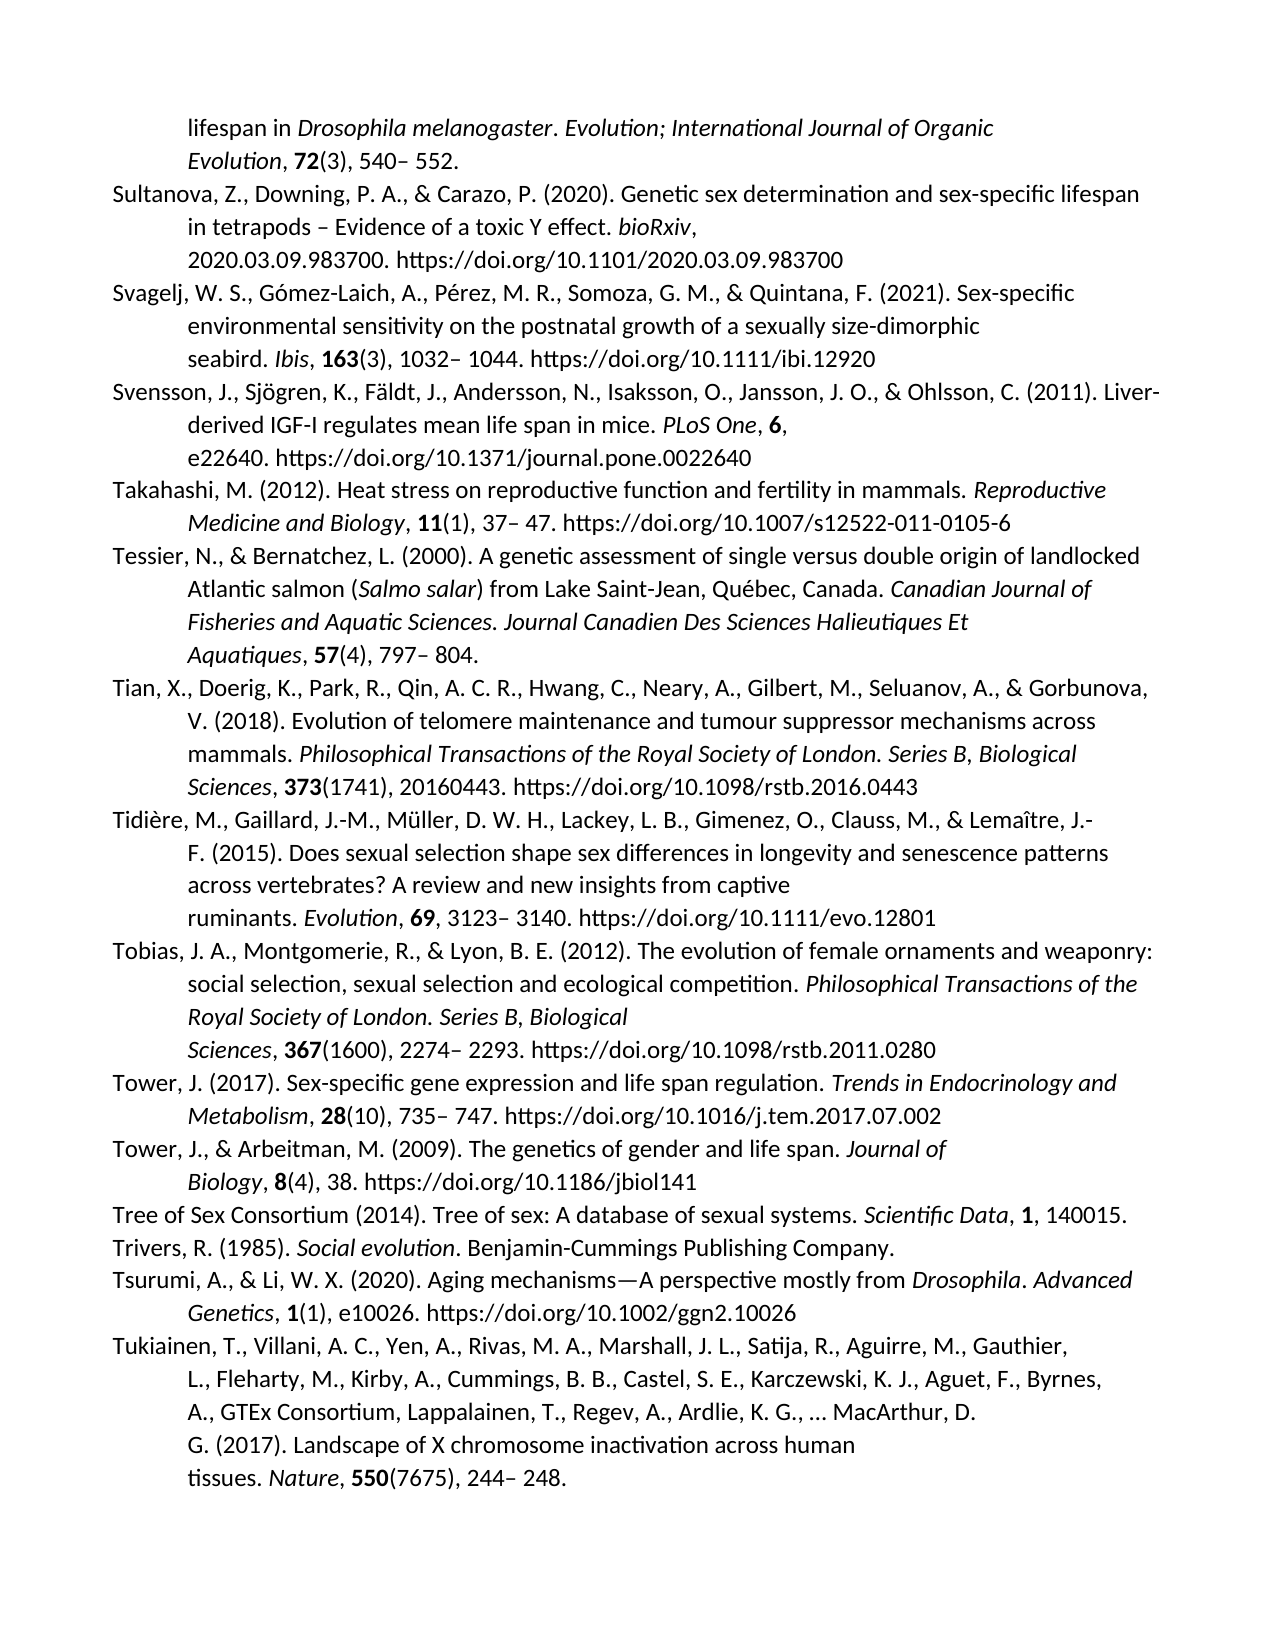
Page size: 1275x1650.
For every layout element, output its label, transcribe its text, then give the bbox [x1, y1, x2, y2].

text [112, 112, 1162, 176]
text Tobias, J. A., Montgomerie, R., & Lyon, B. E. (2012). The evolution of female ornaments and weaponry: social selection, sexual selection and ecological competition. Philosophical Transactions of the Royal Society of London. Series B, Biological Sciences, 367(1600), 2274– 2293. https://doi.org/10.1098/rstb.2011.0280 [112, 935, 1162, 1065]
text Tree of Sex Consortium (2014). Tree of sex: A database of sexual systems. Scientific Data, 1, 140015. [112, 1199, 1162, 1229]
text Tower, J., & Arbeitman, M. (2009). The genetics of gender and life span. Journal of Biology, 8(4), 38. https://doi.org/10.1186/jbiol141 [112, 1133, 1162, 1196]
text Tidière, M., Gaillard, J.-M., Müller, D. W. H., Lackey, L. B., Gimenez, O., Clauss, M., & Lemaître, J.-F. (2015). Does sexual selection shape sex differences in longevity and senescence patterns across vertebrates? A review and new insights from captive ruminants. Evolution, 69, 3123– 3140. https://doi.org/10.1111/evo.12801 [112, 804, 1162, 933]
text Sultanova, Z., Downing, P. A., & Carazo, P. (2020). Genetic sex determination and sex-specific lifespan in tetrapods – Evidence of a toxic Y effect. bioRxiv, 2020.03.09.983700. https://doi.org/10.1101/2020.03.09.983700 [112, 178, 1162, 275]
text Svagelj, W. S., Gómez-Laich, A., Pérez, M. R., Somoza, G. M., & Quintana, F. (2021). Sex-specific environmental sensitivity on the postnatal growth of a sexually size-dimorphic seabird. Ibis, 163(3), 1032– 1044. https://doi.org/10.1111/ibi.12920 [112, 277, 1162, 373]
text Tsurumi, A., & Li, W. X. (2020). Aging mechanisms—A perspective mostly from Drosophila. Advanced Genetics, 1(1), e10026. https://doi.org/10.1002/ggn2.10026 [112, 1264, 1162, 1328]
text Tessier, N., & Bernatchez, L. (2000). A genetic assessment of single versus double origin of landlocked Atlantic salmon (Salmo salar) from Lake Saint-Jean, Québec, Canada. Canadian Journal of Fisheries and Aquatic Sciences. Journal Canadien Des Sciences Halieutiques Et Aquatiques, 57(4), 797– 804. [112, 540, 1162, 670]
text Tian, X., Doerig, K., Park, R., Qin, A. C. R., Hwang, C., Neary, A., Gilbert, M., Seluanov, A., & Gorbunova, V. (2018). Evolution of telomere maintenance and tumour suppressor mechanisms across mammals. Philosophical Transactions of the Royal Society of London. Series B, Biological Sciences, 373(1741), 20160443. https://doi.org/10.1098/rstb.2016.0443 [112, 672, 1162, 801]
text Takahashi, M. (2012). Heat stress on reproductive function and fertility in mammals. Reproductive Medicine and Biology, 11(1), 37– 47. https://doi.org/10.1007/s12522-011-0105-6 [112, 474, 1162, 538]
text Tukiainen, T., Villani, A. C., Yen, A., Rivas, M. A., Marshall, J. L., Satija, R., Aguirre, M., Gauthier, L., Fleharty, M., Kirby, A., Cummings, B. B., Castel, S. E., Karczewski, K. J., Aguet, F., Byrnes, A., GTEx Consortium, Lappalainen, T., Regev, A., Ardlie, K. G., … MacArthur, D. G. (2017). Landscape of X chromosome inactivation across human tissues. Nature, 550(7675), 244– 248. [112, 1330, 1162, 1493]
text Tower, J. (2017). Sex-specific gene expression and life span regulation. Trends in Endocrinology and Metabolism, 28(10), 735– 747. https://doi.org/10.1016/j.tem.2017.07.002 [112, 1067, 1162, 1131]
text Svensson, J., Sjögren, K., Fäldt, J., Andersson, N., Isaksson, O., Jansson, J. O., & Ohlsson, C. (2011). Liver-derived IGF-I regulates mean life span in mice. PLoS One, 6, e22640. https://doi.org/10.1371/journal.pone.0022640 [112, 376, 1162, 472]
text Trivers, R. (1985). Social evolution. Benjamin-Cummings Publishing Company. [112, 1232, 1162, 1262]
